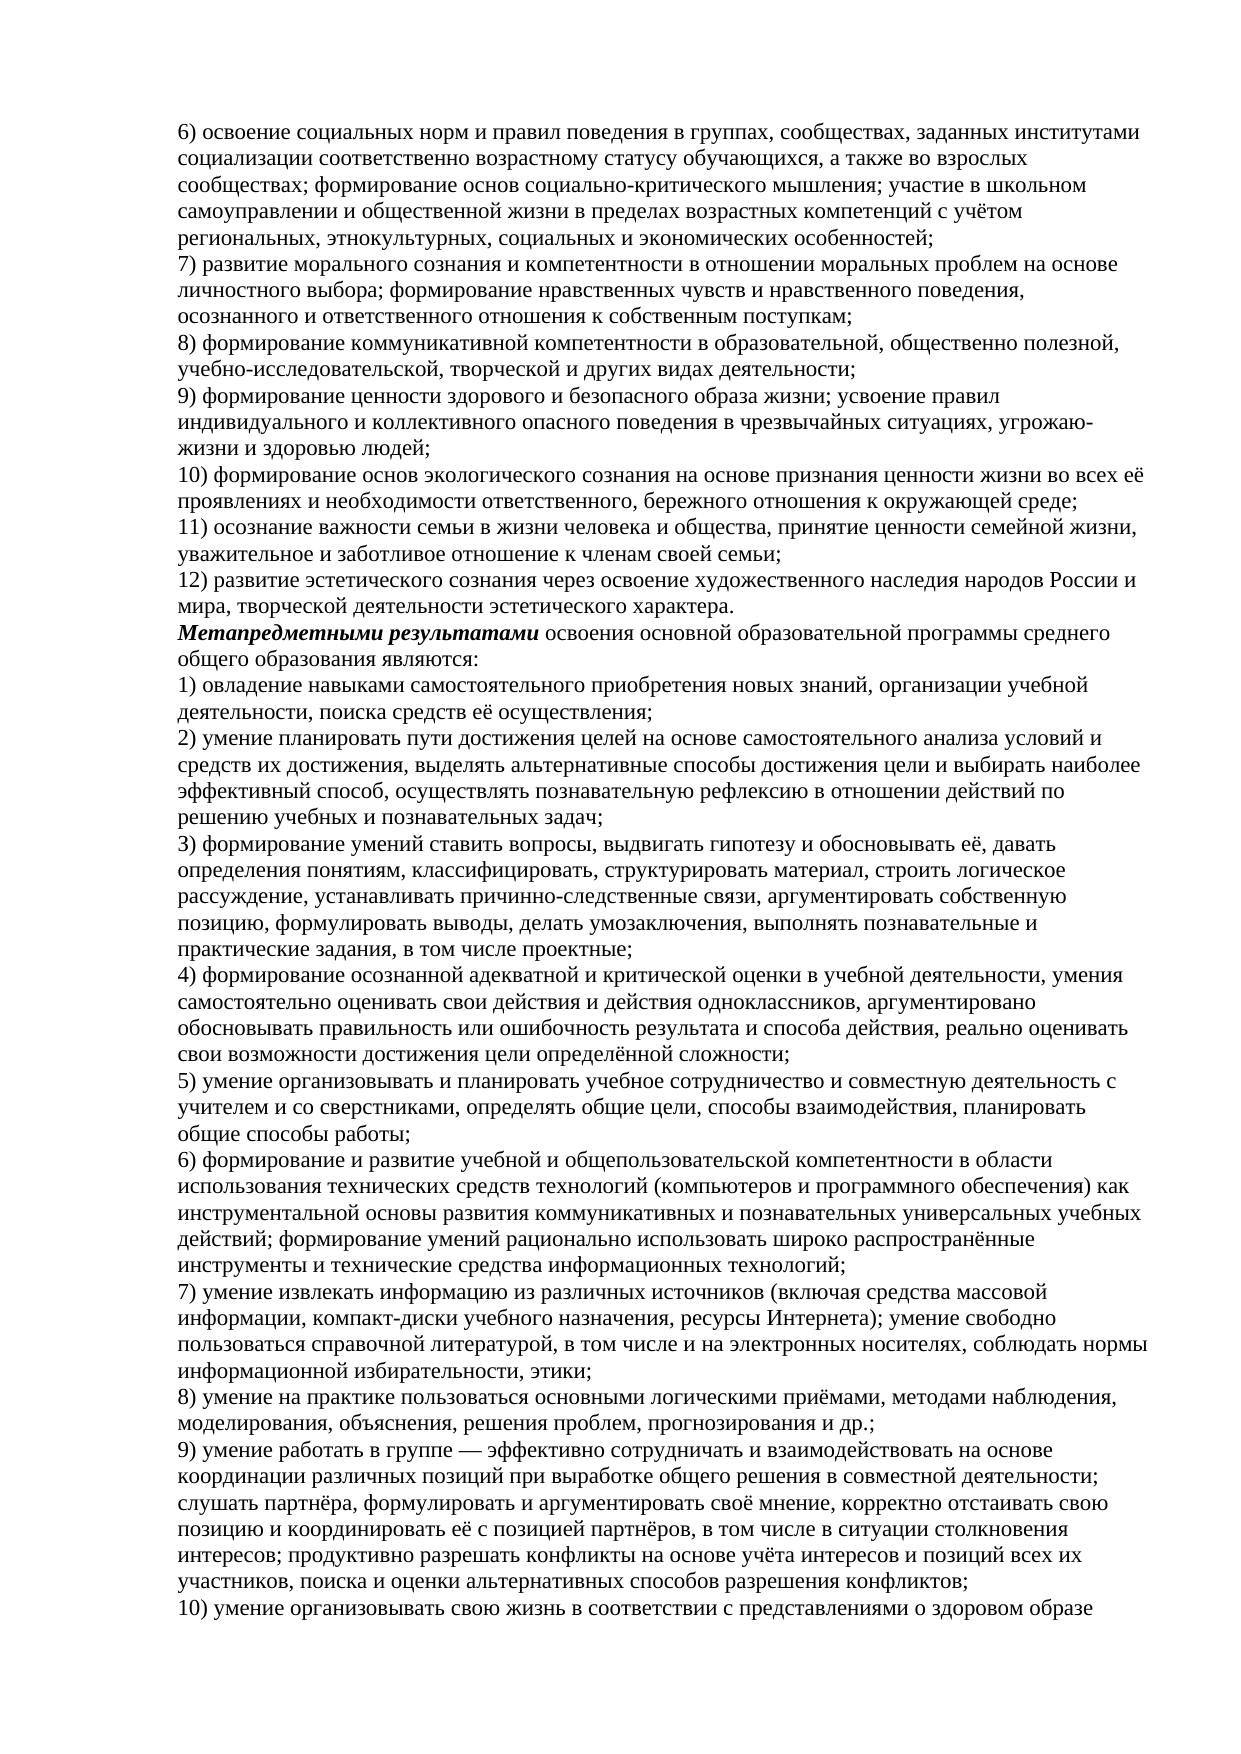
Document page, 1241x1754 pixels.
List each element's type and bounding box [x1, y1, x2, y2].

picture [359, 1289, 365, 1296]
picture [925, 1289, 931, 1296]
picture [186, 458, 1055, 1296]
